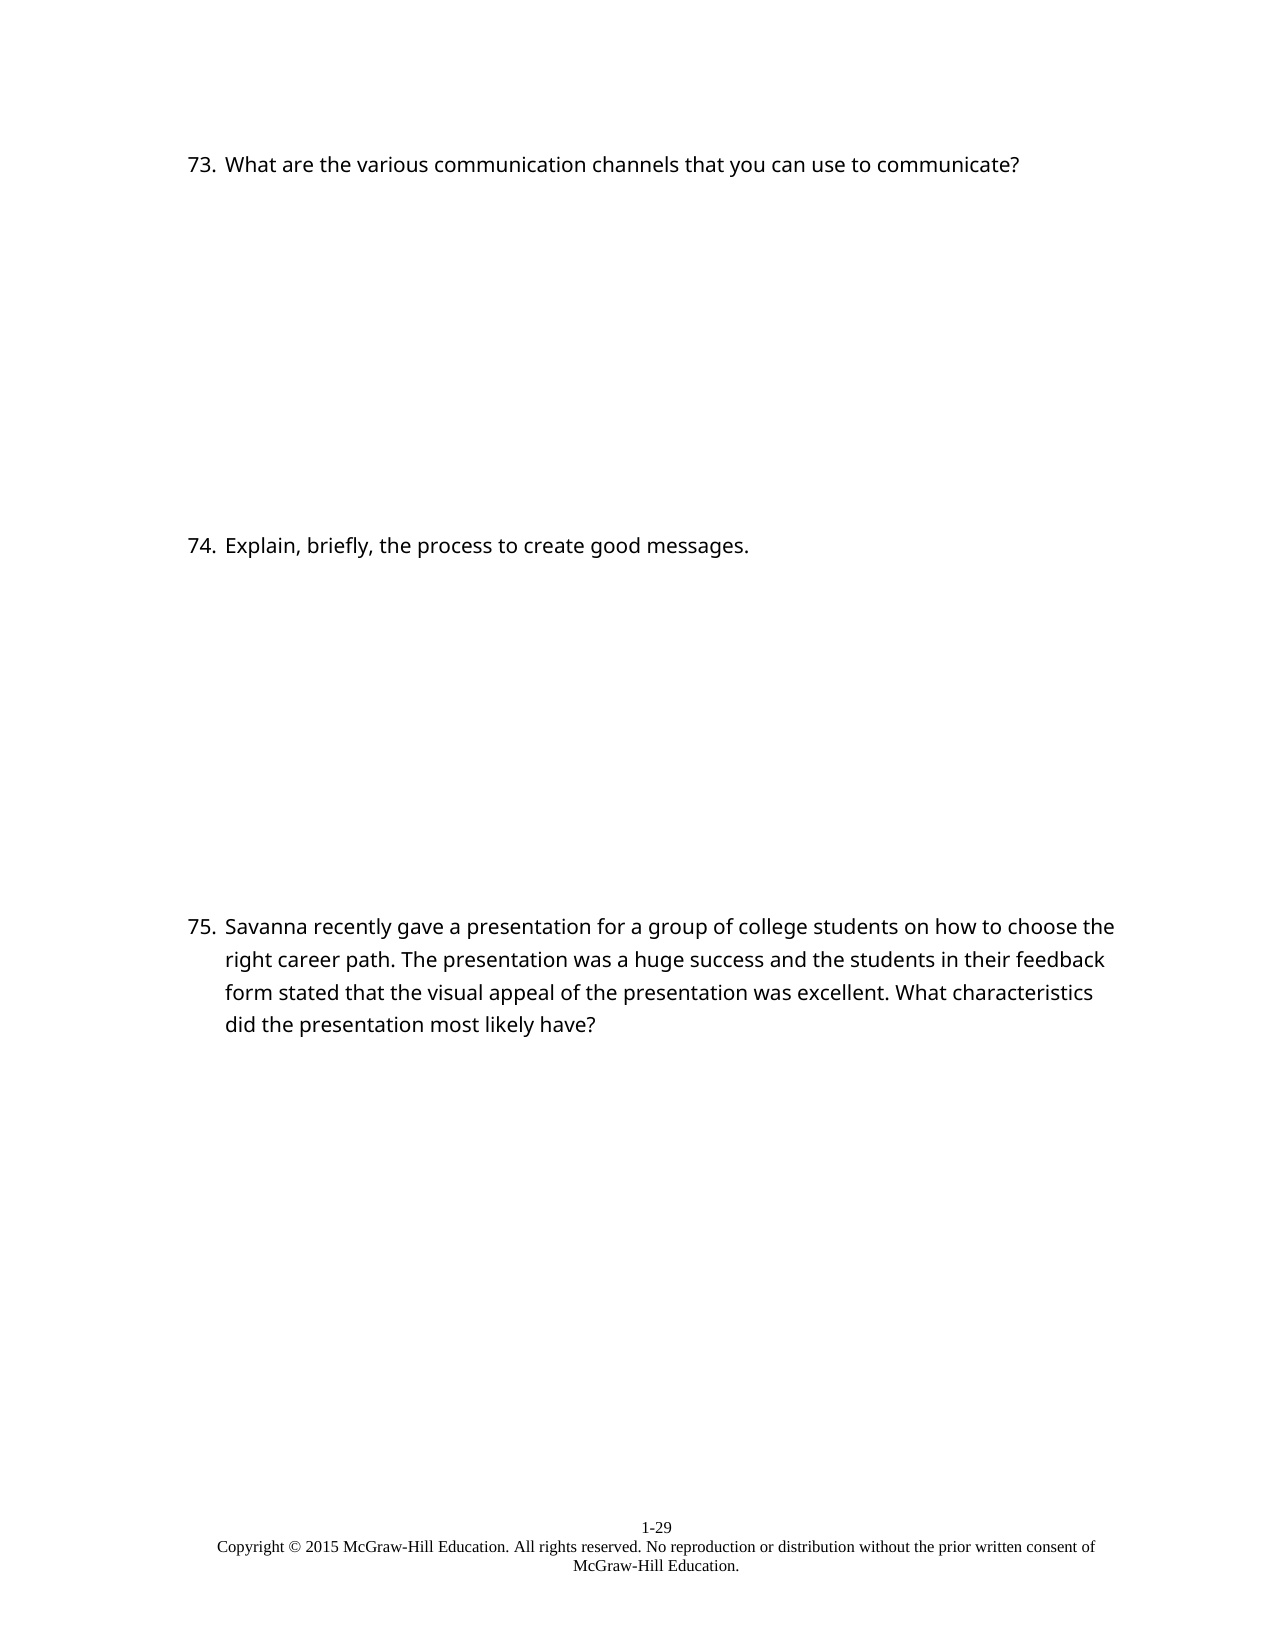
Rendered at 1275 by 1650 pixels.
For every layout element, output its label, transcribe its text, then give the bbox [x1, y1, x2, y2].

table_header What are the various communication channels that you can use to communicate? [225, 150, 1125, 502]
table_header 75. [188, 913, 225, 1285]
table_header 73. [188, 150, 225, 502]
table_header 74. [188, 531, 225, 883]
table_header Explain, briefly, the process to create good messages. [225, 531, 1125, 883]
table_header Savanna recently gave a presentation for a group of college students on how to choose the right career path. The presentation was a huge success and the students in their feedback form stated that the visual appeal of the presentation was excellent. What characteristics did the presentation most likely have? [225, 913, 1125, 1285]
